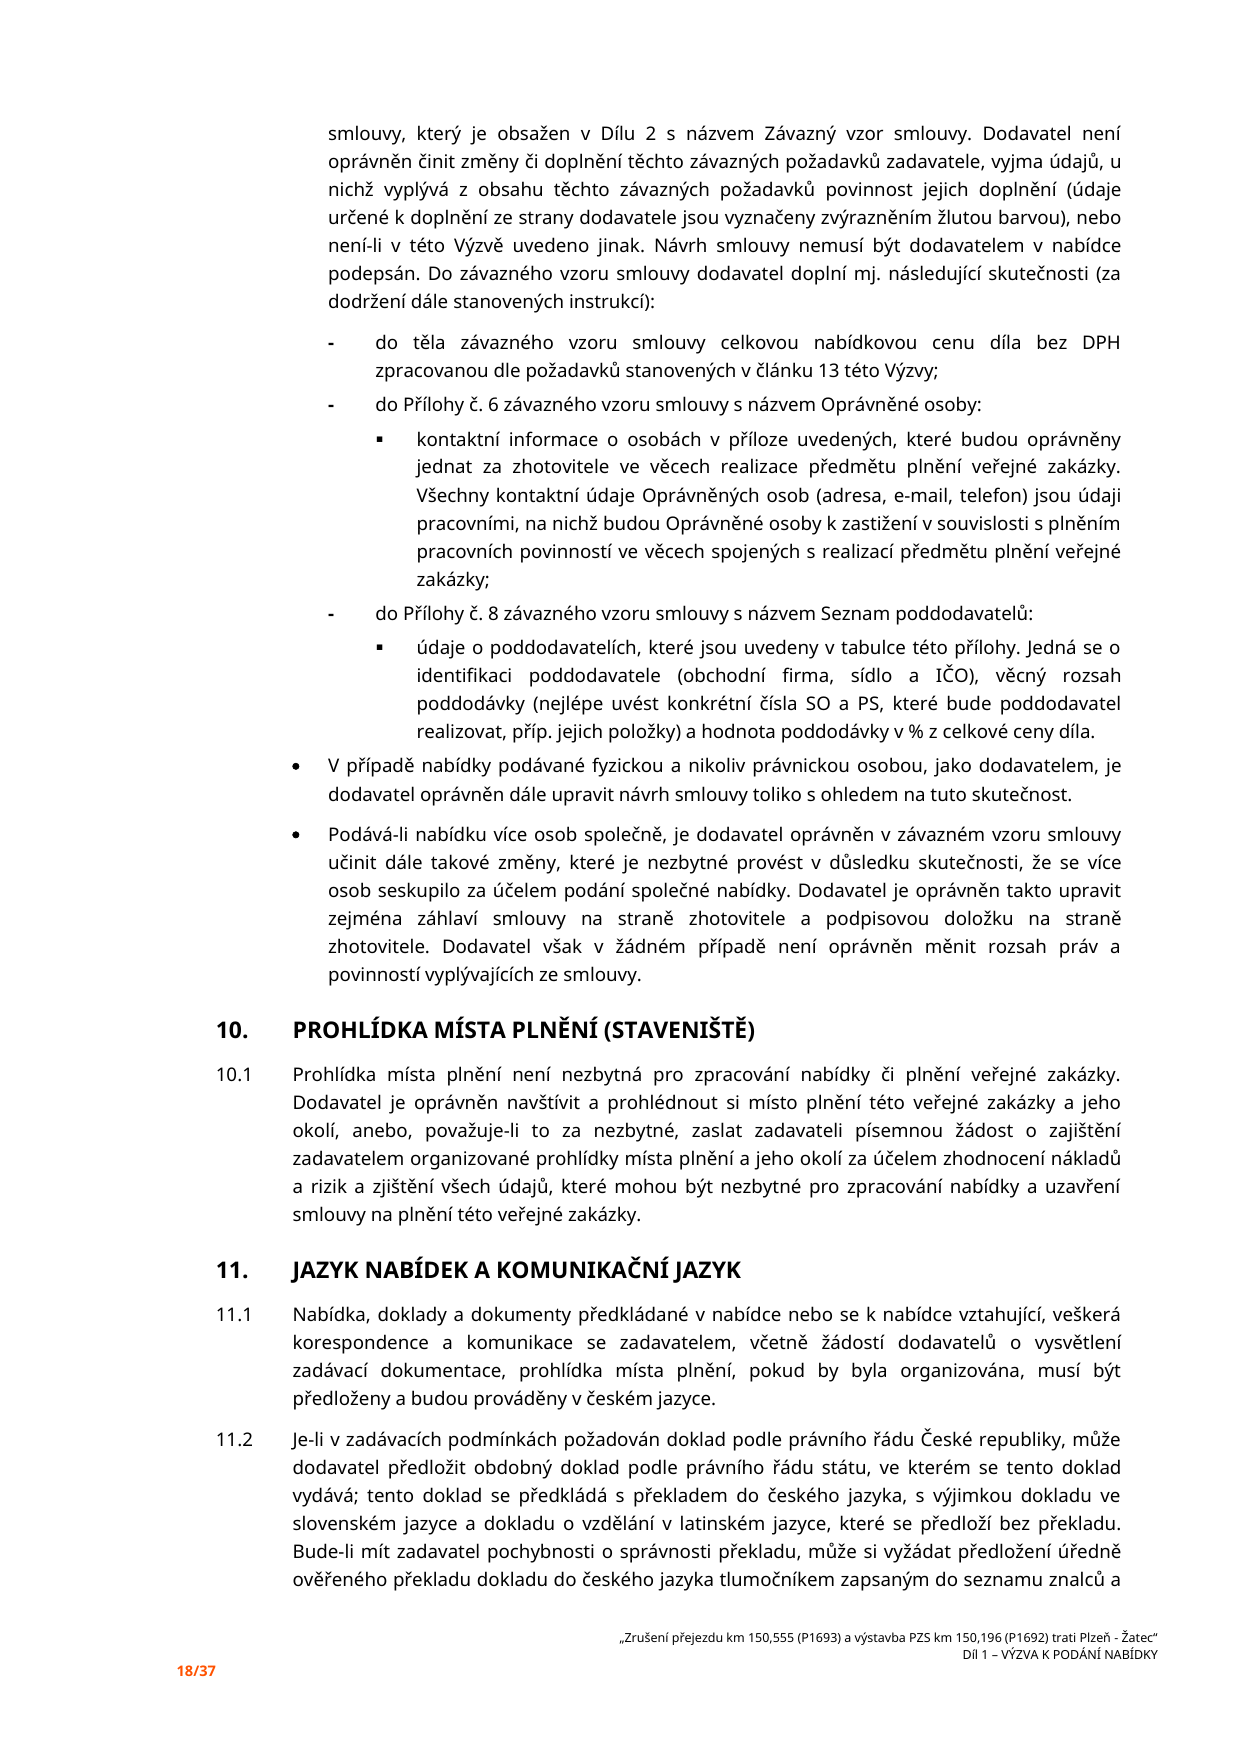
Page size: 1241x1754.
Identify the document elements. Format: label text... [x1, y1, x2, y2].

text Prohlídka místa plnění není nezbytná pro zpracování nabídky či plnění veřejné zakázky. Dodavatel je oprávněn navštívit a prohlédnout si místo plnění této veřejné zakázky a jeho okolí, anebo, považuje-li to za nezbytné, zaslat zadavateli písemnou žádost o zajištění zadavatelem organizované prohlídky místa plnění a jeho okolí za účelem zhodnocení nákladů a rizik a zjištění všech údajů, které mohou být nezbytné pro zpracování nabídky a uzavření smlouvy na plnění této veřejné zakázky. [216, 1061, 1122, 1227]
text do Přílohy č. 8 závazného vzoru smlouvy s názvem Seznam poddodavatelů: [328, 600, 1122, 626]
text Podává-li nabídku více osob společně, je dodavatel oprávněn v závazném vzoru smlouvy učinit dále takové změny, které je nezbytné provést v důsledku skutečnosti, že se více osob seskupilo za účelem podání společné nabídky. Dodavatel je oprávněn takto upravit zejména záhlaví smlouvy na straně zhotovitele a podpisovou doložku na straně zhotovitele. Dodavatel však v žádném případě není oprávněn měnit rozsah práv a povinností vyplývajících ze smlouvy. [292, 821, 1122, 987]
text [292, 121, 1122, 314]
text do Přílohy č. 6 závazného vzoru smlouvy s názvem Oprávněné osoby: [328, 392, 1122, 417]
text údaje o poddodavatelích, které jsou uvedeny v tabulce této přílohy. Jedná se o identifikaci poddodavatele (obchodní firma, sídlo a IČO), věcný rozsah poddodávky (nejlépe uvést konkrétní čísla SO a PS, které bude poddodavatel realizovat, příp. jejich položky) a hodnota poddodávky v % z celkové ceny díla. [375, 634, 1122, 744]
text Nabídka, doklady a dokumenty předkládané v nabídce nebo se k nabídce vztahující, veškerá korespondence a komunikace se zadavatelem, včetně žádostí dodavatelů o vysvětlení zadávací dokumentace, prohlídka místa plnění, pokud by byla organizována, musí být předloženy a budou prováděny v českém jazyce. [216, 1301, 1122, 1411]
text V případě nabídky podávané fyzickou a nikoliv právnickou osobou, jako dodavatelem, je dodavatel oprávněn dále upravit návrh smlouvy toliko s ohledem na tuto skutečnost. [292, 753, 1122, 806]
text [216, 1426, 1122, 1592]
text JAZYK NABÍDEK A KOMUNIKAČNÍ JAZYK [216, 1254, 1122, 1286]
text PROHLÍDKA MÍSTA PLNĚNÍ (STAVENIŠTĚ) [216, 1014, 1122, 1046]
text kontaktní informace o osobách v příloze uvedených, které budou oprávněny jednat za zhotovitele ve věcech realizace předmětu plnění veřejné zakázky. Všechny kontaktní údaje Oprávněných osob (adresa, e-mail, telefon) jsou údaji pracovními, na nichž budou Oprávněné osoby k zastižení v souvislosti s plněním pracovních povinností ve věcech spojených s realizací předmětu plnění veřejné zakázky; [375, 426, 1122, 591]
text do těla závazného vzoru smlouvy celkovou nabídkovou cenu díla bez DPH zpracovanou dle požadavků stanovených v článku 13 této Výzvy; [328, 329, 1122, 383]
